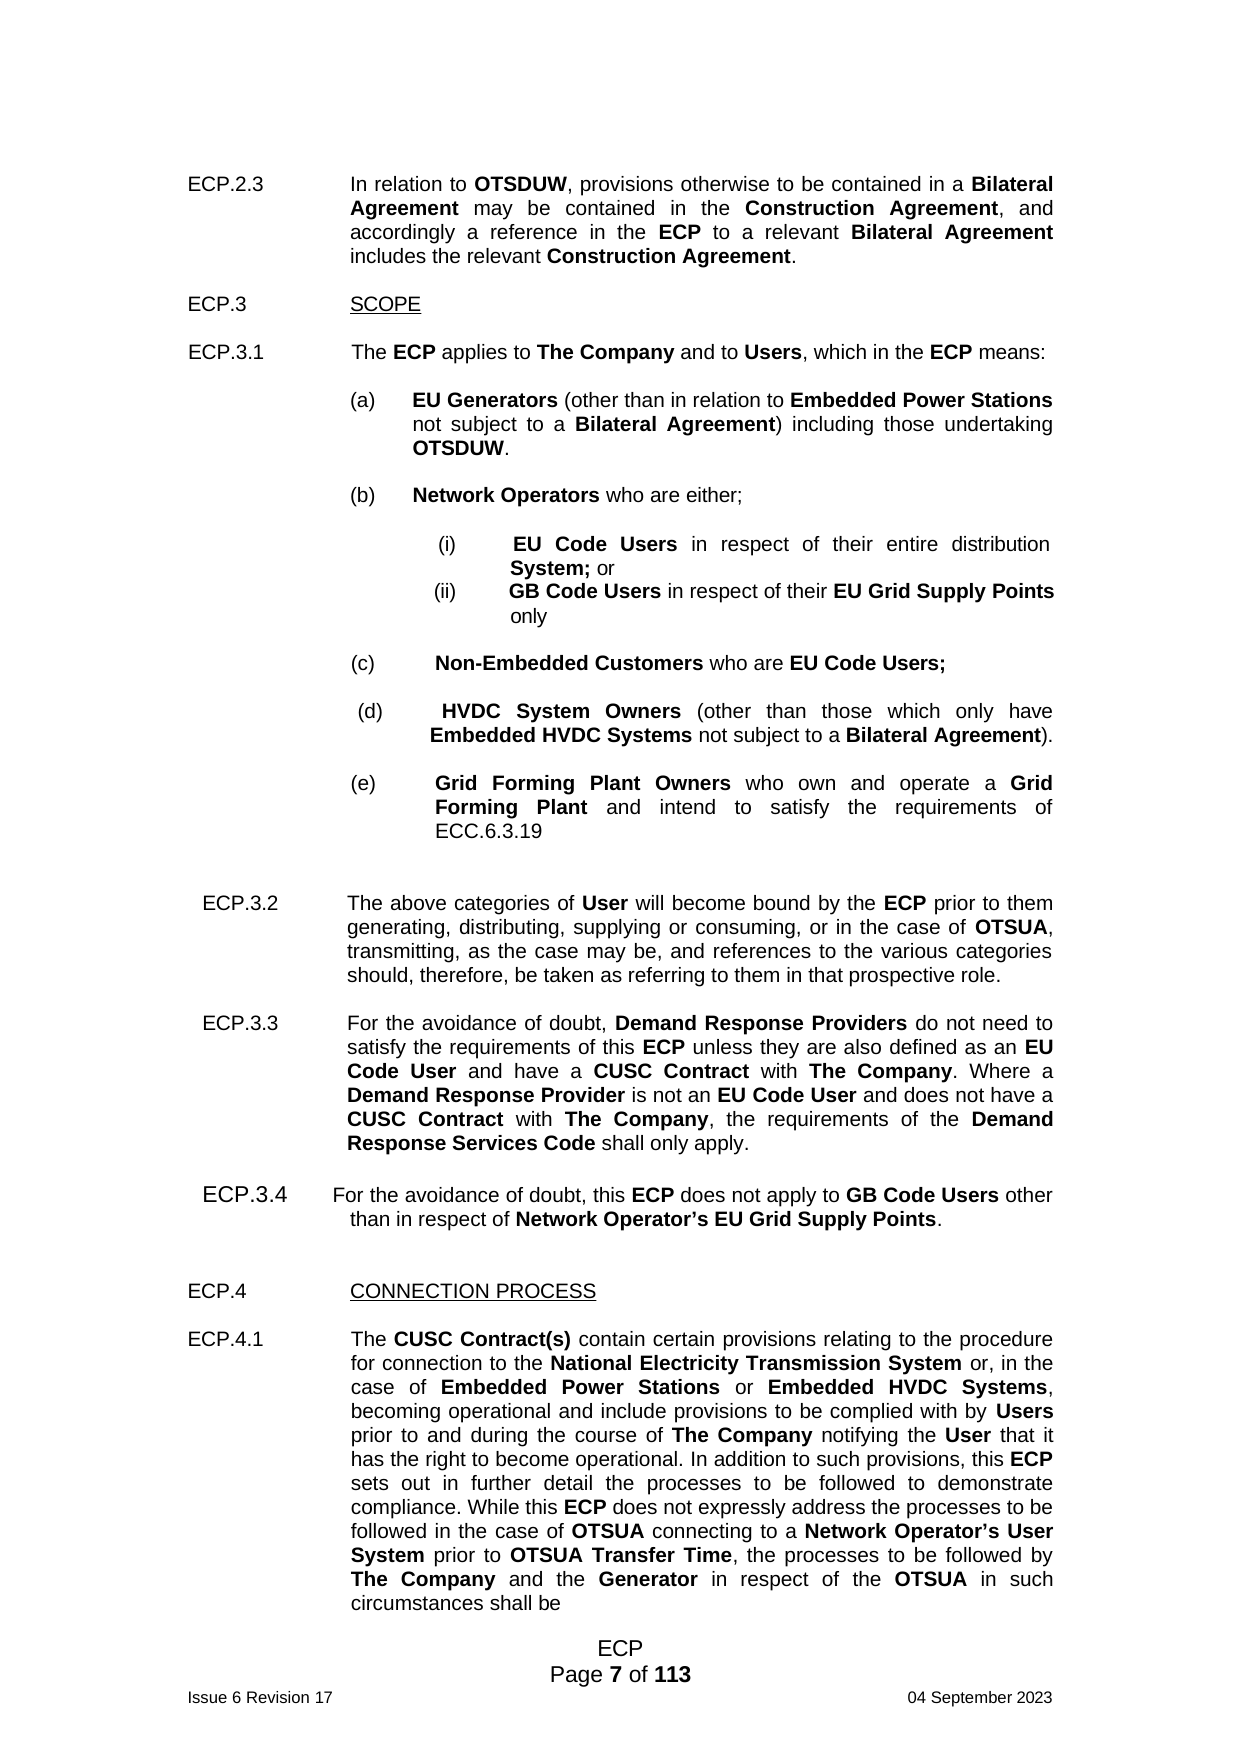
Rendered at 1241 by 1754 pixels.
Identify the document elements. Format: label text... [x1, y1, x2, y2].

text ECP.2.3 In relation to OTSDUW, provisions otherwise to be contained in a Bilateral Agreement may be contained in the Construction Agreement, and accordingly a reference in the ECP to a relevant Bilateral Agreement includes the relevant Construction Agreement. [187, 172, 1053, 268]
list EU Generators (other than in relation to Embedded Power Stations not subject to a Bilateral Agreement) including those undertaking OTSDUW. [350, 388, 1053, 459]
text ECP.3.4 For the avoidance of doubt, this ECP does not apply to GB Code Users other than in respect of Network Operator’s EU Grid Supply Points. [202, 1181, 1053, 1231]
list GB Code Users in respect of their EU Grid Supply Points [279, 579, 1209, 603]
list HVDC System Owners (other than those which only have [137, 699, 1053, 723]
text only [137, 603, 920, 627]
subtitle System; or [137, 555, 987, 579]
list Network Operators who are either; [350, 483, 1209, 507]
list EU Code Users in respect of their entire distribution [279, 531, 1209, 555]
text ECP.3.2 The above categories of User will become bound by the ECP prior to them generating, distributing, supplying or consuming, or in the case of OTSUA, transmitting, as the case may be, and references to the various categories should, therefore, be taken as referring to them in that prospective role. [202, 891, 1053, 987]
text Embedded HVDC Systems not subject to a Bilateral Agreement). [137, 723, 1053, 747]
text ECP.3.3 For the avoidance of doubt, Demand Response Providers do not need to satisfy the requirements of this ECP unless they are also defined as an EU Code User and have a CUSC Contract with The Company. Where a Demand Response Provider is not an EU Code User and does not have a CUSC Contract with The Company, the requirements of the Demand Response Services Code shall only apply. [202, 1011, 1053, 1154]
subtitle ECP.3 SCOPE [187, 292, 1209, 316]
list Grid Forming Plant Owners who own and operate a Grid Forming Plant and intend to satisfy the requirements of ECC.6.3.19 [350, 771, 1053, 843]
subtitle ECP.4 CONNECTION PROCESS [187, 1279, 1209, 1303]
text ECP.3.1 The ECP applies to The Company and to Users, which in the ECP means: [137, 339, 1046, 363]
text ECP.4.1 The CUSC Contract(s) contain certain provisions relating to the procedure for connection to the National Electricity Transmission System or, in the case of Embedded Power Stations or Embedded HVDC Systems, becoming operational and include provisions to be complied with by Users prior to and during the course of The Company notifying the User that it has the right to become operational. In addition to such provisions, this ECP sets out in further detail the processes to be followed to demonstrate compliance. While this ECP does not expressly address the processes to be followed in the case of OTSUA connecting to a Network Operator’s User System prior to OTSUA Transfer Time, the processes to be followed by The Company and the Generator in respect of the OTSUA in such circumstances shall be [187, 1327, 1053, 1614]
subtitle Non-Embedded Customers who are EU Code Users; [351, 651, 1209, 675]
